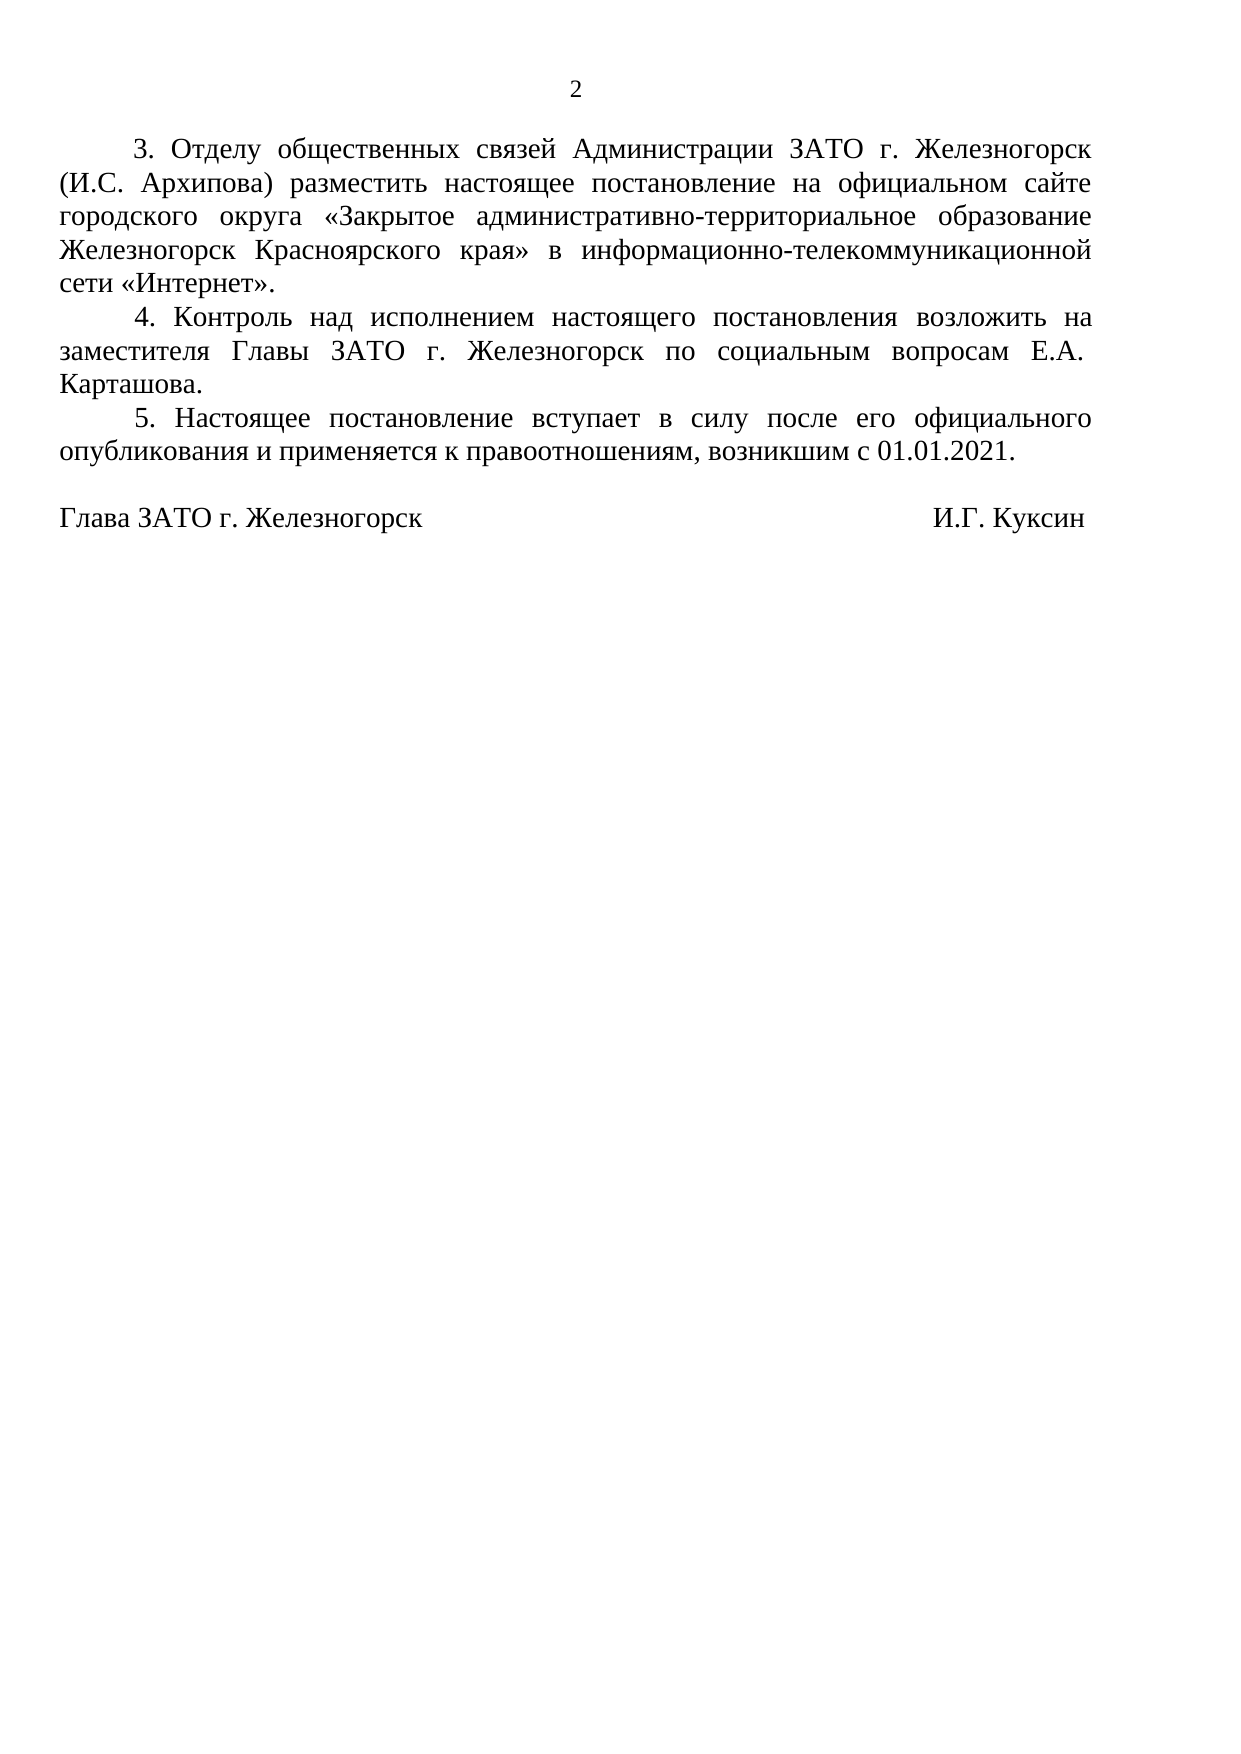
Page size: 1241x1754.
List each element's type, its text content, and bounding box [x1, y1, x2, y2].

text 3. Отделу общественных связей Администрации ЗАТО г. Железногорск (И.С. Архипова) разместить настоящее постановление на официальном сайте городского округа «Закрытое административно-территориальное образование Железногорск Красноярского края» в информационно-телекоммуникационной сети «Интернет». [59, 131, 1092, 299]
text 5. Настоящее постановление вступает в силу после его официального опубликования и применяется к правоотношениям, возникшим с 01.01.2021. [59, 400, 1092, 467]
text 4. Контроль над исполнением настоящего постановления возложить на заместителя Главы ЗАТО г. Железногорск по социальным вопросам Е.А. Карташова. [59, 299, 1092, 400]
text Глава ЗАТО г. Железногорск И.Г. Куксин [59, 467, 1092, 534]
